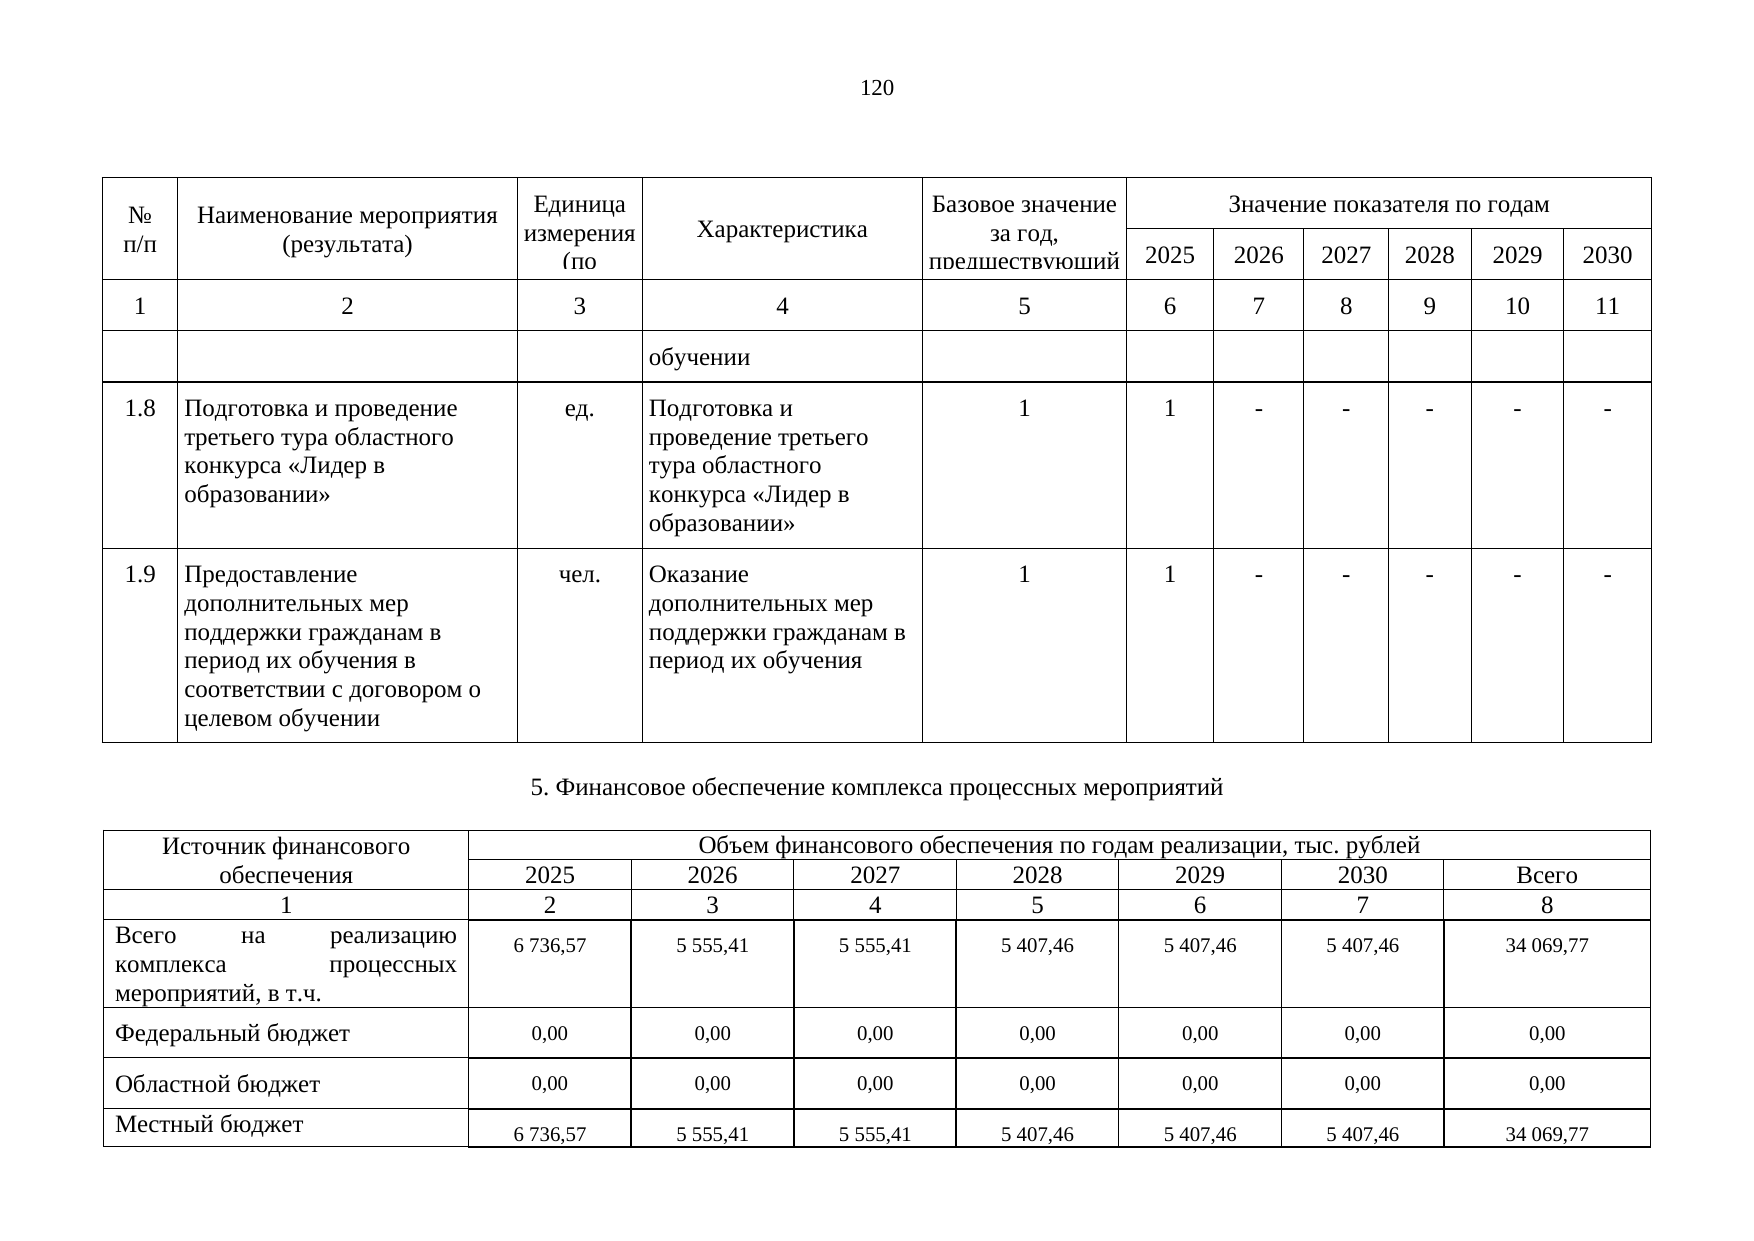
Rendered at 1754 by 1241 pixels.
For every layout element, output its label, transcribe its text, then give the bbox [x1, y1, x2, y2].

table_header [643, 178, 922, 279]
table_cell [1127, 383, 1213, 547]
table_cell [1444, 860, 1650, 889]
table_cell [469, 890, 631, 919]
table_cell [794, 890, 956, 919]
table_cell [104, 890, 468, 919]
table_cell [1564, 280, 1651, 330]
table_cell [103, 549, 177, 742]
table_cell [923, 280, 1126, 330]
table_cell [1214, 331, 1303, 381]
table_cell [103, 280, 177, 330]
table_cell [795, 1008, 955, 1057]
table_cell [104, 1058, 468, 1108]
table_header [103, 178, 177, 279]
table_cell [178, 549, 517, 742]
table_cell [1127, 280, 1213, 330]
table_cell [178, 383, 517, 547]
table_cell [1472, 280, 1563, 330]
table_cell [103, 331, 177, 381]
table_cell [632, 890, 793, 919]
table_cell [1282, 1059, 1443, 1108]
text 5. Финансовое обеспечение комплекса процессных мероприятий [118, 772, 1636, 801]
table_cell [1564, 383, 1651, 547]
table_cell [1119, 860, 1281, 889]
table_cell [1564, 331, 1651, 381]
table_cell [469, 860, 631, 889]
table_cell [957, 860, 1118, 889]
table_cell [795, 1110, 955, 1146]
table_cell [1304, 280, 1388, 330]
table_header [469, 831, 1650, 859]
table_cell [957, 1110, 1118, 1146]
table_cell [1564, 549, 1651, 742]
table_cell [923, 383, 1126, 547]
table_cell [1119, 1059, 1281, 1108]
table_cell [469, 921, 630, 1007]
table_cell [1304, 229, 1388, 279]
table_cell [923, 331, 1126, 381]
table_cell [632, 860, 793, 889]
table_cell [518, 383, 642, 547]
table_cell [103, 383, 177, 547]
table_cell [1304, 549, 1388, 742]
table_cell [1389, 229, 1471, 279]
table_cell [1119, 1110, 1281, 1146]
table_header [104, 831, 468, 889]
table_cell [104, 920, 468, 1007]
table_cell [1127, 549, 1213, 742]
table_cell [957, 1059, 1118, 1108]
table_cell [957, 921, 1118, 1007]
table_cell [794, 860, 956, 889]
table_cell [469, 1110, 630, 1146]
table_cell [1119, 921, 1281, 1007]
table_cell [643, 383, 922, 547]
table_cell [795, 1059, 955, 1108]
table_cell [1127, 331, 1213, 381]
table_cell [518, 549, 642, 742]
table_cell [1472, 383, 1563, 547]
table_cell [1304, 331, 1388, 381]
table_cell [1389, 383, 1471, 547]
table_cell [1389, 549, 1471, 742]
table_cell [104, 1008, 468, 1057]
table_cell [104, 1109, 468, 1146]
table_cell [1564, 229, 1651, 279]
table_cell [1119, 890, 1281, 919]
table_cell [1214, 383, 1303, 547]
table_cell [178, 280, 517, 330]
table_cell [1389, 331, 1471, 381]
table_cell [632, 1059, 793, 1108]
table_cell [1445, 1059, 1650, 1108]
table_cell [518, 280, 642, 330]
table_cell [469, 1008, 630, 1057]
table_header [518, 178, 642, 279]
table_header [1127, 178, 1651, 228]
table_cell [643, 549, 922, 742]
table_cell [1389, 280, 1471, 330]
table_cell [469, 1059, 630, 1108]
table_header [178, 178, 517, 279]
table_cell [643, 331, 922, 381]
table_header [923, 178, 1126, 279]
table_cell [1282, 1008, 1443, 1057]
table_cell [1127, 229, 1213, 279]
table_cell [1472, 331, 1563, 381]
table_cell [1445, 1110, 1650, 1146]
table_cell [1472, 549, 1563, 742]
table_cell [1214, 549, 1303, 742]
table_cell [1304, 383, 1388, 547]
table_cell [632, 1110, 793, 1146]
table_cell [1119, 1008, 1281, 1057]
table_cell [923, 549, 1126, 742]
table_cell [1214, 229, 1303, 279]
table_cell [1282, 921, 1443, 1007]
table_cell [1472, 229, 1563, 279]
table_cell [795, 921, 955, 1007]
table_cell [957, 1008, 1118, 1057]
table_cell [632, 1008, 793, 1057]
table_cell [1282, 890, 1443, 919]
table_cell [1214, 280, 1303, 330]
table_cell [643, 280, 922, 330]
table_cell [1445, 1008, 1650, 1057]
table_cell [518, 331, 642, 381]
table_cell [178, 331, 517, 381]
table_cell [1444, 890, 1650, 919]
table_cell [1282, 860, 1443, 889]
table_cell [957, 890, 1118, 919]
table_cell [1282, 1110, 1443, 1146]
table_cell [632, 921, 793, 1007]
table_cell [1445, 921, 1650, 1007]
